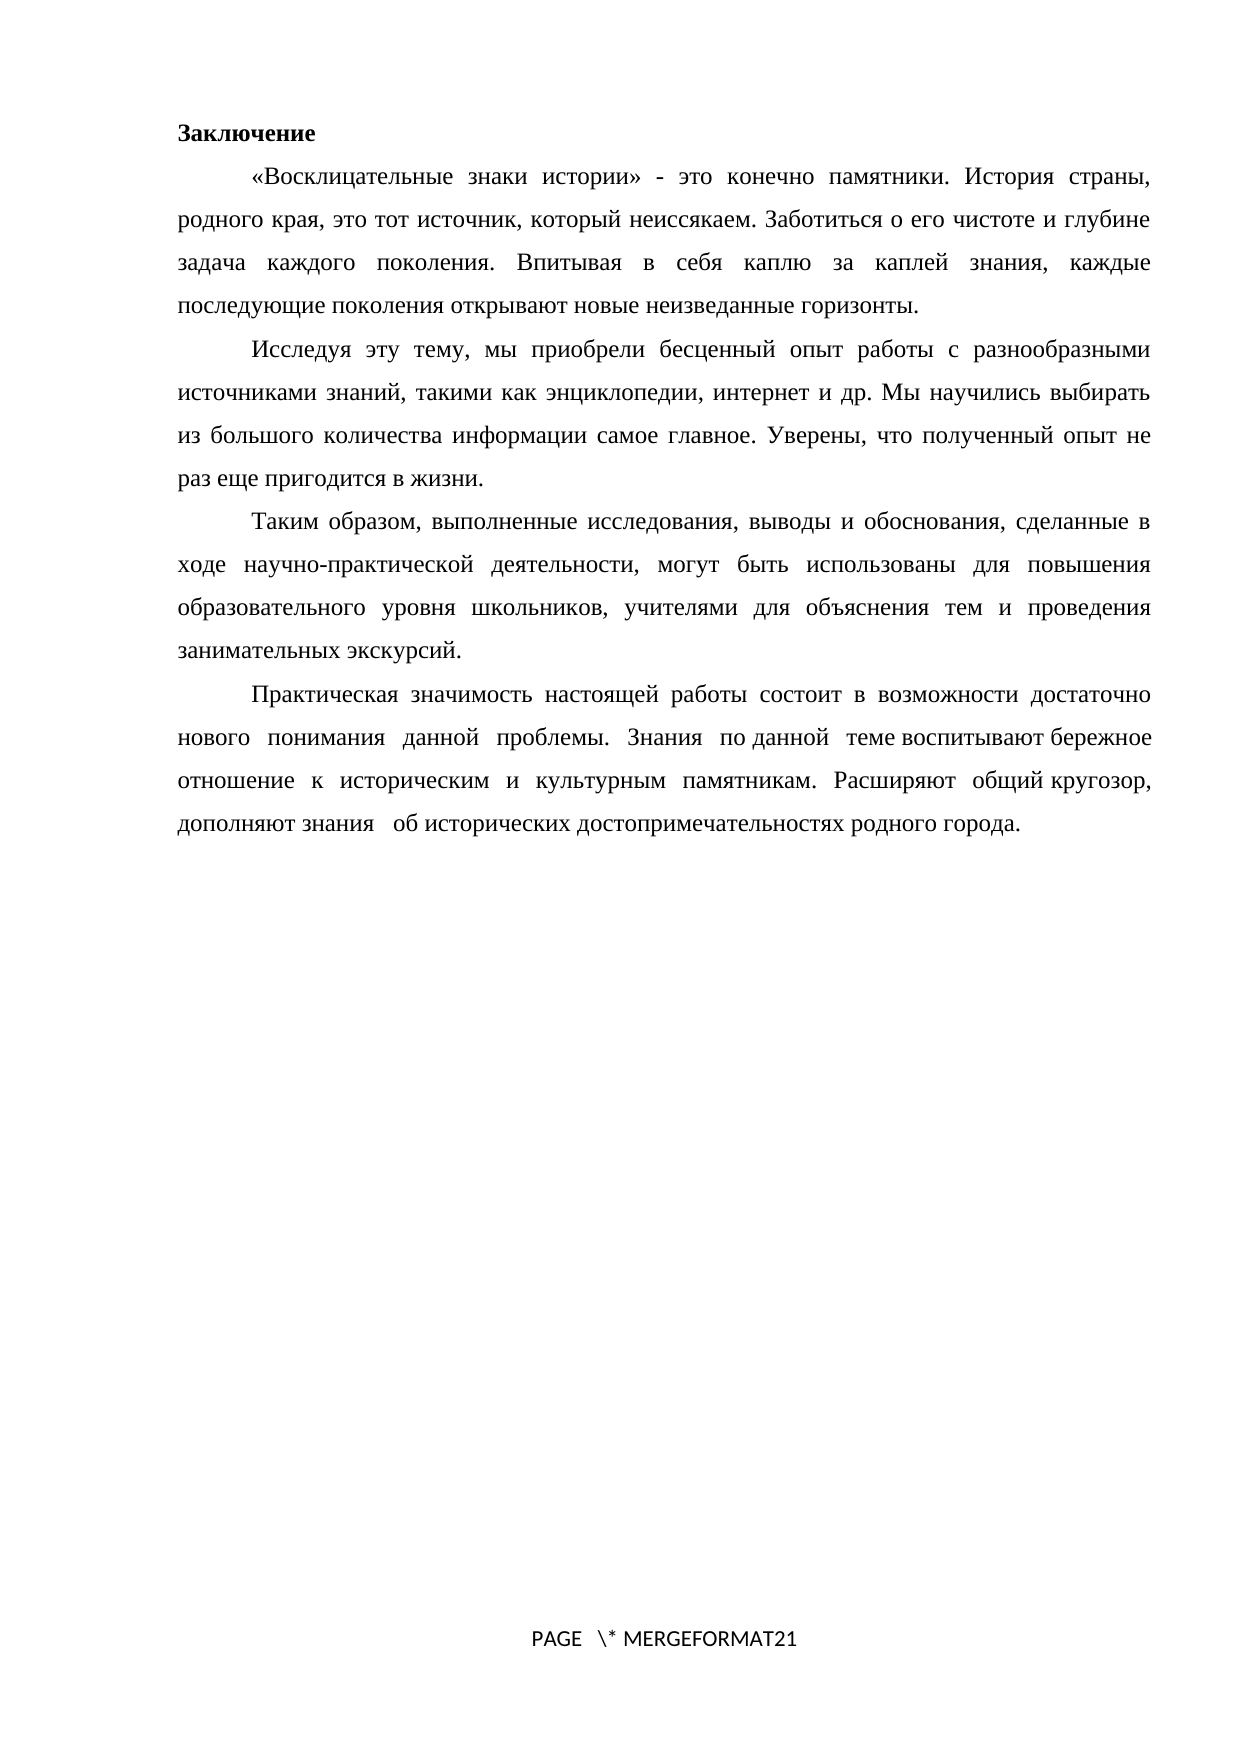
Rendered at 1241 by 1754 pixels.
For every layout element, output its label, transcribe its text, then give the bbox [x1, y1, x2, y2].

text Исследуя эту тему, мы приобрели бесценный опыт работы с разнообразными источниками знаний, такими как энциклопедии, интернет и др. Мы научились выбирать из большого количества информации самое главное. Уверены, что полученный опыт не раз еще пригодится в жизни. [177, 334, 1152, 492]
text Заключение [177, 118, 1152, 147]
text Таким образом, выполненные исследования, выводы и обоснования, сделанные в ходе научно-практической деятельности, могут быть использованы для повышения образовательного уровня школьников, учителями для объяснения тем и проведения занимательных экскурсий. [177, 506, 1152, 664]
text «Восклицательные знаки истории» - это конечно памятники. История страны, родного края, это тот источник, который неиссякаем. Заботиться о его чистоте и глубине задача каждого поколения. Впитывая в себя каплю за каплей знания, каждые последующие поколения открывают новые неизведанные горизонты. [177, 161, 1152, 319]
text Практическая значимость настоящей работы состоит в возможности достаточно нового понимания данной проблемы. Знания по данной теме воспитывают бережное отношение к историческим и культурным памятникам. Расширяют общий кругозор, дополняют знания об исторических достопримечательностях родного города. [177, 679, 1152, 837]
